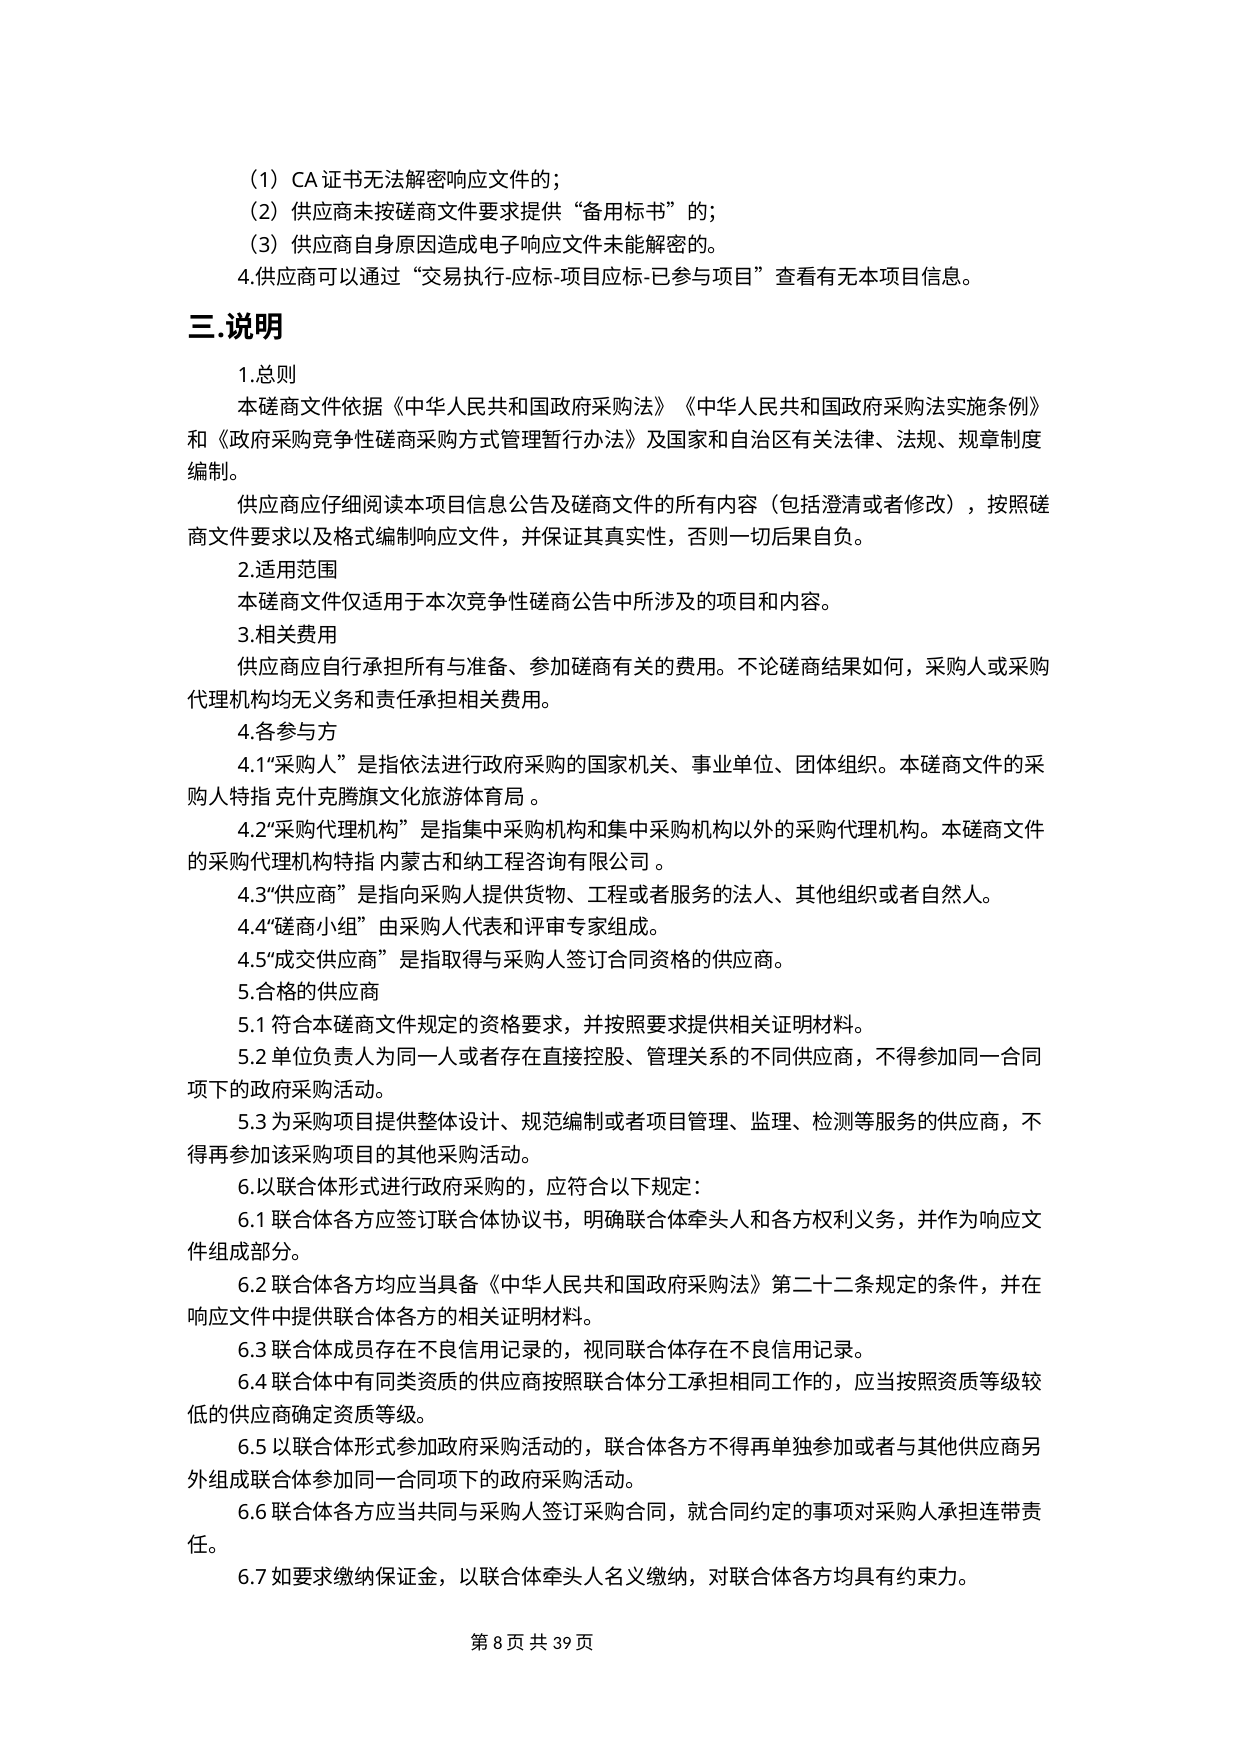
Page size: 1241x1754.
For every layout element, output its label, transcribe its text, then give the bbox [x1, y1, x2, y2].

text 6.4联合体中有同类资质的供应商按照联合体分工承担相同工作的，应当按照资质等级较低的供应商确定资质等级。 [187, 1364, 1053, 1429]
text 6.2联合体各方均应当具备《中华人民共和国政府采购法》第二十二条规定的条件，并在响应文件中提供联合体各方的相关证明材料。 [187, 1267, 1053, 1332]
text （3）供应商自身原因造成电子响应文件未能解密的。 [187, 227, 1053, 259]
text （1）CA证书无法解密响应文件的； [187, 162, 1053, 194]
text 4.2“采购代理机构”是指集中采购机构和集中采购机构以外的采购代理机构。本磋商文件的采购代理机构特指 内蒙古和纳工程咨询有限公司 。 [187, 812, 1053, 877]
text 4.3“供应商”是指向采购人提供货物、工程或者服务的法人、其他组织或者自然人。 [187, 877, 1053, 909]
text 4.各参与方 [187, 714, 1053, 747]
text 本磋商文件仅适用于本次竞争性磋商公告中所涉及的项目和内容。 [187, 584, 1053, 617]
text 5.合格的供应商 [187, 974, 1053, 1007]
text 5.1符合本磋商文件规定的资格要求，并按照要求提供相关证明材料。 [187, 1007, 1053, 1039]
text 5.3为采购项目提供整体设计、规范编制或者项目管理、监理、检测等服务的供应商，不得再参加该采购项目的其他采购活动。 [187, 1104, 1053, 1169]
text 供应商应自行承担所有与准备、参加磋商有关的费用。不论磋商结果如何，采购人或采购代理机构均无义务和责任承担相关费用。 [187, 649, 1053, 714]
text 6.3联合体成员存在不良信用记录的，视同联合体存在不良信用记录。 [187, 1332, 1053, 1364]
text 5.2单位负责人为同一人或者存在直接控股、管理关系的不同供应商，不得参加同一合同项下的政府采购活动。 [187, 1039, 1053, 1104]
text 1.总则 [187, 357, 1053, 389]
text 4.4“磋商小组”由采购人代表和评审专家组成。 [187, 909, 1053, 942]
text 6.1联合体各方应签订联合体协议书，明确联合体牵头人和各方权利义务，并作为响应文件组成部分。 [187, 1202, 1053, 1267]
text 4.供应商可以通过“交易执行-应标-项目应标-已参与项目”查看有无本项目信息。 [187, 259, 1053, 292]
text 6.7如要求缴纳保证金，以联合体牵头人名义缴纳，对联合体各方均具有约束力。 [187, 1559, 1053, 1592]
text 三.说明 [187, 292, 1053, 357]
text 6.5以联合体形式参加政府采购活动的，联合体各方不得再单独参加或者与其他供应商另外组成联合体参加同一合同项下的政府采购活动。 [187, 1429, 1053, 1494]
text 3.相关费用 [187, 617, 1053, 649]
text （2）供应商未按磋商文件要求提供“备用标书”的； [187, 194, 1053, 227]
text 本磋商文件依据《中华人民共和国政府采购法》《中华人民共和国政府采购法实施条例》和《政府采购竞争性磋商采购方式管理暂行办法》及国家和自治区有关法律、法规、规章制度编制。 [187, 389, 1053, 487]
text 4.1“采购人”是指依法进行政府采购的国家机关、事业单位、团体组织。本磋商文件的采购人特指 克什克腾旗文化旅游体育局 。 [187, 747, 1053, 812]
text 2.适用范围 [187, 552, 1053, 584]
text 4.5“成交供应商”是指取得与采购人签订合同资格的供应商。 [187, 942, 1053, 974]
text 6.6联合体各方应当共同与采购人签订采购合同，就合同约定的事项对采购人承担连带责任。 [187, 1494, 1053, 1559]
text 供应商应仔细阅读本项目信息公告及磋商文件的所有内容（包括澄清或者修改），按照磋商文件要求以及格式编制响应文件，并保证其真实性，否则一切后果自负。 [187, 487, 1053, 552]
text 6.以联合体形式进行政府采购的，应符合以下规定： [187, 1169, 1053, 1202]
